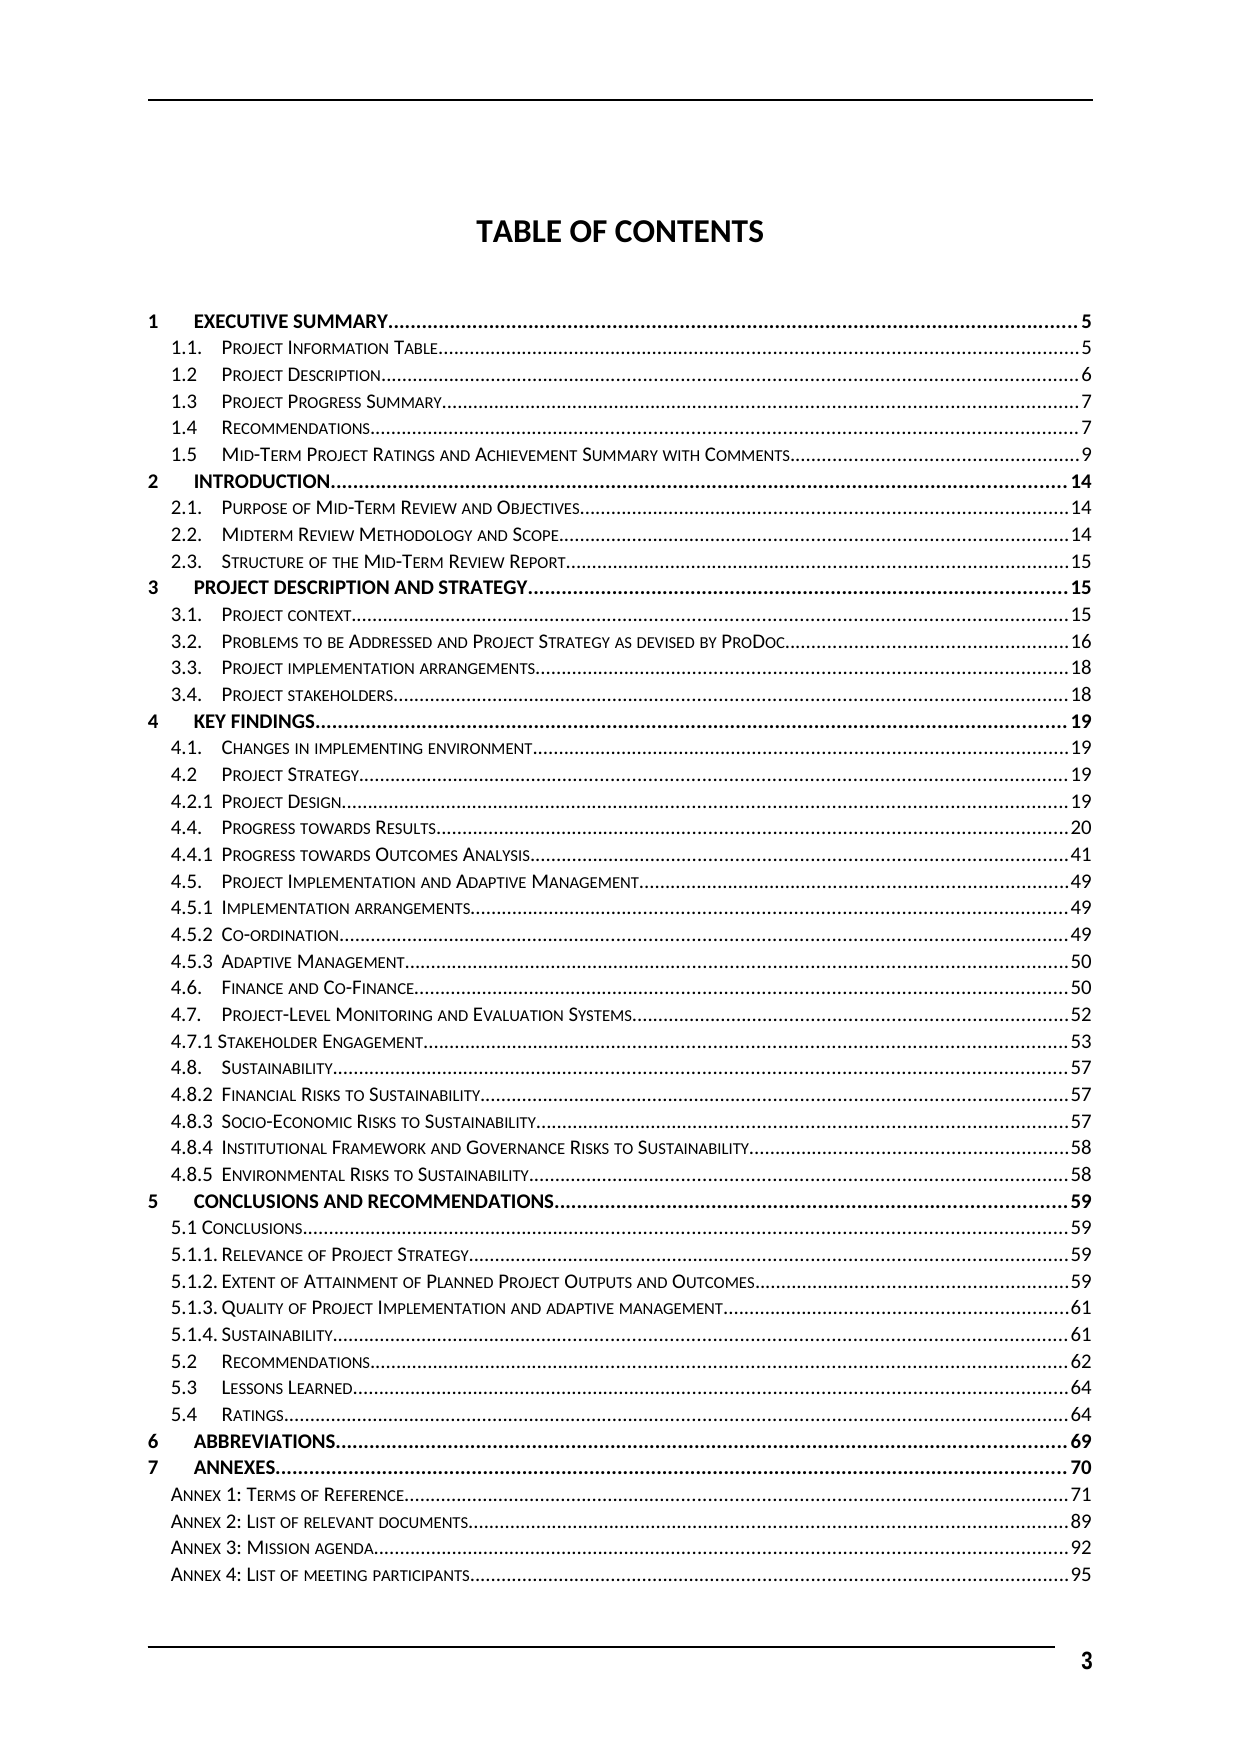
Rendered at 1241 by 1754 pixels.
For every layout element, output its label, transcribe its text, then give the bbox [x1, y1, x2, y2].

text 4.8.3 Socio-Economic Risks to Sustainability 57 [171, 1108, 1093, 1133]
text 4.7.1 Stakeholder Engagement 53 [171, 1028, 1093, 1053]
text 5.1.1. Relevance of Project Strategy 59 [171, 1241, 1093, 1267]
text 3.4. Project stakeholders 18 [171, 681, 1093, 707]
text 7 ANNEXES 70 [148, 1454, 1093, 1480]
text Annex 3: Mission agenda 92 [171, 1534, 1093, 1560]
text 1.5 Mid-Term Project Ratings and Achievement Summary with Comments 9 [171, 441, 1093, 467]
text 4.8.2 Financial Risks to Sustainability 57 [171, 1081, 1093, 1107]
text 3 Project Description and Strategy 15 [148, 574, 1093, 600]
text 6 abbreviations 69 [148, 1428, 1093, 1453]
text 1.1. Project Information Table 5 [171, 334, 1093, 360]
text 4.4.1 Progress towards Outcomes Analysis 41 [171, 841, 1093, 867]
text 4.4. Progress towards Results 20 [171, 814, 1093, 840]
text 4.5.3 Adaptive Management 50 [171, 948, 1093, 973]
text 3.3. Project implementation arrangements 18 [171, 654, 1093, 680]
text Annex 4: List of meeting participants 95 [171, 1561, 1093, 1587]
text 2.3. Structure of the Mid-Term Review Report 15 [171, 548, 1093, 573]
text 5.3 Lessons Learned 64 [171, 1374, 1093, 1400]
text 5.1.3. Quality of Project Implementation and adaptive management 61 [171, 1294, 1093, 1320]
text 4 Key findings 19 [148, 708, 1093, 733]
text 4.5. Project Implementation and Adaptive Management 49 [171, 868, 1093, 893]
text 1.3 Project Progress Summary 7 [171, 388, 1093, 413]
text 1.4 Recommendations 7 [171, 414, 1093, 440]
text 4.2.1 Project Design 19 [171, 788, 1093, 813]
text 1.2 Project Description 6 [171, 361, 1093, 387]
text 5.1 Conclusions 59 [171, 1214, 1093, 1240]
text 2 Introduction 14 [148, 468, 1093, 493]
text 5.4 Ratings 64 [171, 1401, 1093, 1427]
text 5.1.2. Extent of Attainment of Planned Project Outputs and Outcomes. 59 [171, 1268, 1093, 1293]
text 4.5.2 Co-ordination 49 [171, 921, 1093, 947]
text 2.2. Midterm Review Methodology and Scope 14 [171, 521, 1093, 547]
text 2.1. Purpose of Mid-Term Review and Objectives 14 [171, 494, 1093, 520]
text 5.2 Recommendations 62 [171, 1348, 1093, 1373]
text 3.1. Project context 15 [171, 601, 1093, 627]
text 4.6. Finance and Co-Finance 50 [171, 974, 1093, 1000]
text 5 Conclusions and recommendations 59 [148, 1188, 1093, 1213]
text 5.1.4. Sustainability 61 [171, 1321, 1093, 1347]
text 3.2. Problems to be Addressed and Project Strategy as devised by ProDoc 16 [171, 628, 1093, 653]
text 4.8.4 Institutional Framework and Governance Risks to Sustainability 58 [171, 1134, 1093, 1160]
text 4.1. Changes in implementing environment 19 [171, 734, 1093, 760]
text Annex 2: List of relevant documents 89 [171, 1508, 1093, 1533]
text Annex 1: Terms of Reference 71 [171, 1481, 1093, 1507]
text 4.2 Project Strategy 19 [171, 761, 1093, 787]
text 4.8. Sustainability 57 [171, 1054, 1093, 1080]
text 1 Executive Summary 5 [148, 308, 1093, 333]
text 4.8.5 Environmental Risks to Sustainability 58 [171, 1161, 1093, 1187]
text TABLE OF CONTENTS [148, 210, 1093, 251]
text 4.7. Project-Level Monitoring and Evaluation Systems 52 [171, 1001, 1093, 1027]
text 4.5.1 Implementation arrangements 49 [171, 894, 1093, 920]
